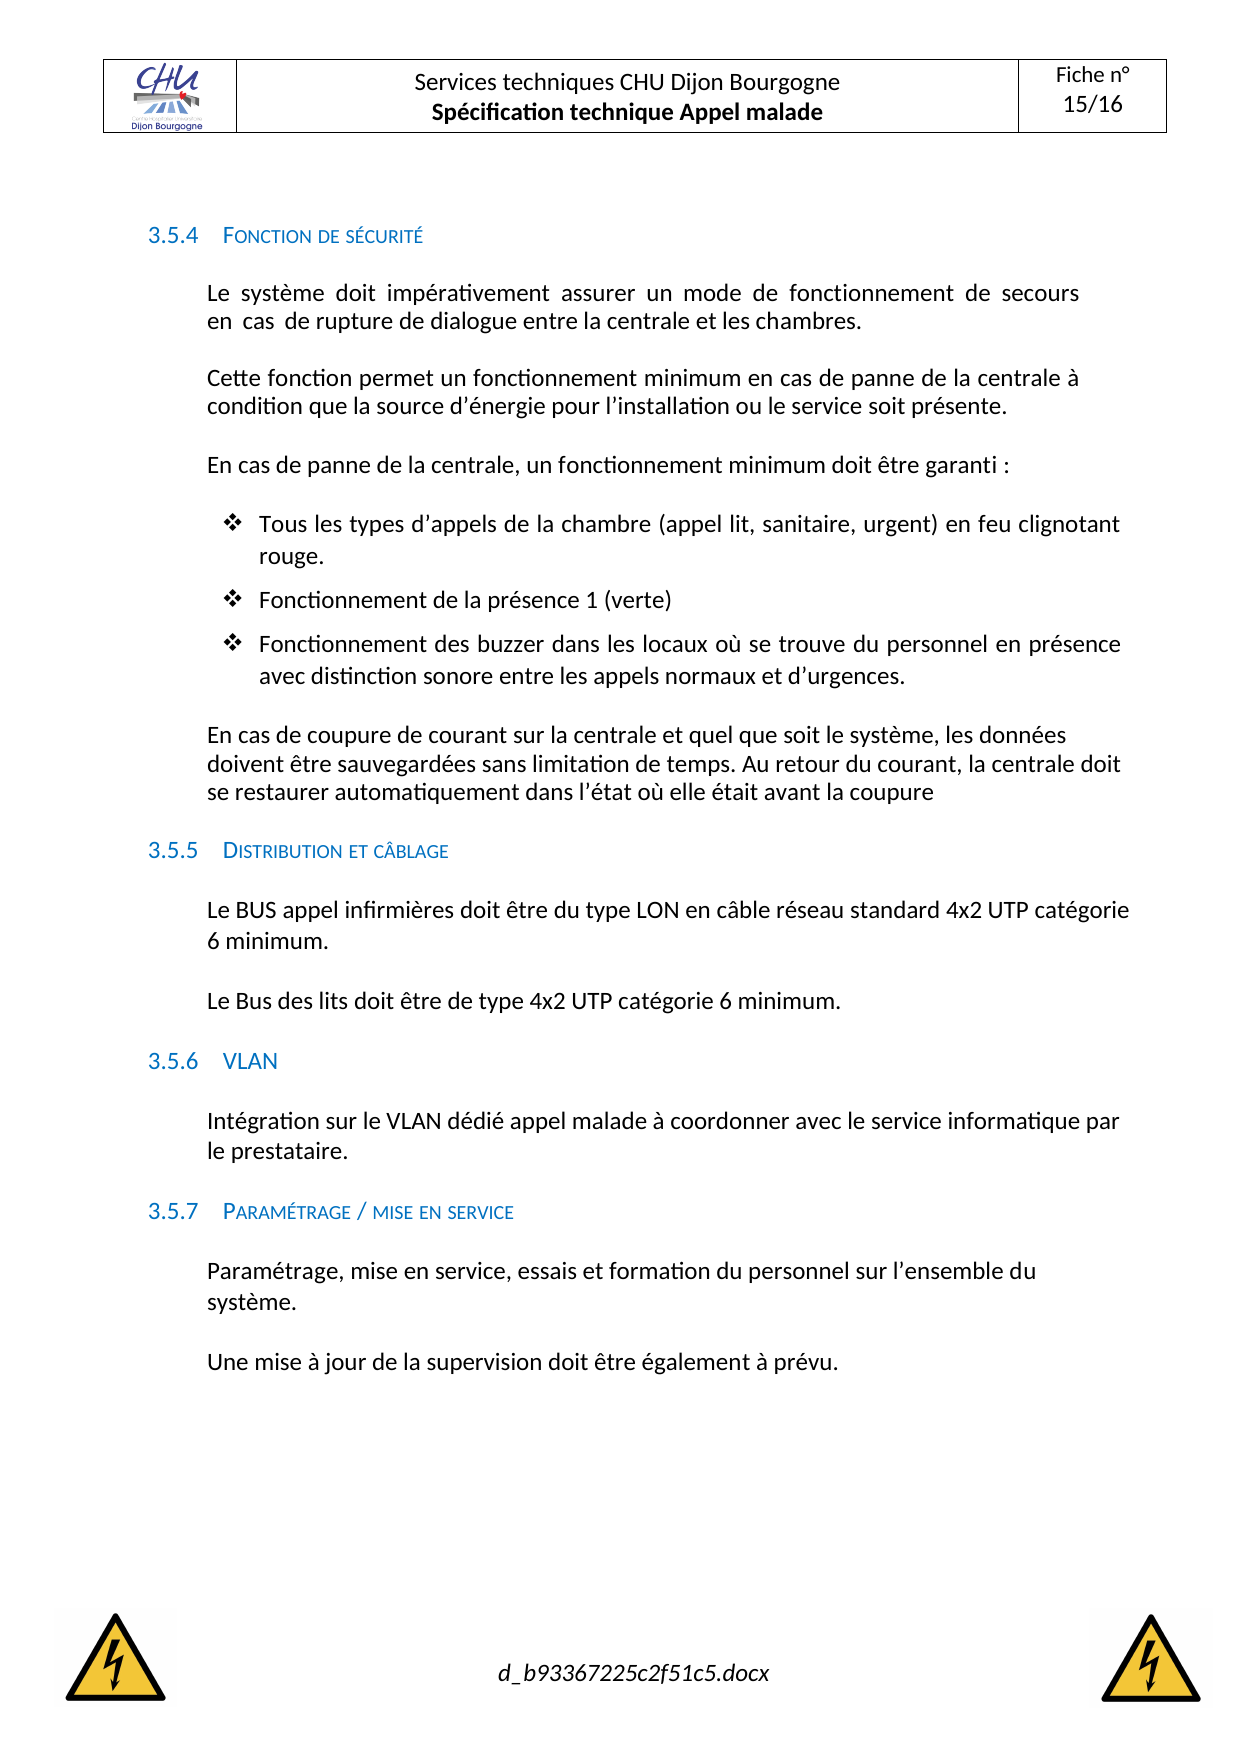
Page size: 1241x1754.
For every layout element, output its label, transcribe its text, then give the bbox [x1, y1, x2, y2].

list Fonctionnement des buzzer dans les locaux où se trouve du personnel en présence avec distinction sonore entre les appels normaux et d’urgences. [221, 627, 1122, 690]
picture [132, 62, 203, 131]
subtitle Paramétrage / mise en service [148, 1195, 1122, 1226]
text Le BUS appel infirmières doit être du type LON en câble réseau standard 4x2 UTP catégorie 6 minimum. [207, 894, 1137, 956]
text Le Bus des lits doit être de type 4x2 UTP catégorie 6 minimum. [148, 985, 1122, 1016]
text Cette fonction permet un fonctionnement minimum en cas de panne de la centrale à condition que la source d’énergie pour l’installation ou le service soit présente. [207, 364, 1080, 420]
picture [53, 1608, 178, 1707]
picture [1089, 1608, 1213, 1708]
subtitle Distribution et câblage [148, 834, 1122, 865]
list Tous les types d’appels de la chambre (appel lit, sanitaire, urgent) en feu clignotant rouge. [221, 507, 1122, 570]
subtitle Fonction de sécurité [148, 219, 1122, 250]
text Une mise à jour de la supervision doit être également à prévu. [148, 1345, 1122, 1376]
text En cas de coupure de courant sur la centrale et quel que soit le système, les données doivent être sauvegardées sans limitation de temps. Au retour du courant, la centrale doit se restaurer automatiquement dans l’état où elle était avant la coupure [207, 719, 1122, 805]
list Fonctionnement de la présence 1 (verte) [221, 583, 1122, 614]
subtitle VLAN [148, 1045, 1122, 1075]
text Intégration sur le VLAN dédié appel malade à coordonner avec le service informatique par le prestataire. [207, 1104, 1122, 1166]
text En cas de panne de la centrale, un fonctionnement minimum doit être garanti : [148, 449, 1122, 478]
text Le système doit impérativement assurer un mode de fonctionnement de secours en cas de rupture de dialogue entre la centrale et les chambres. [207, 279, 1080, 335]
text Paramétrage, mise en service, essais et formation du personnel sur l’ensemble du système. [207, 1255, 1122, 1316]
